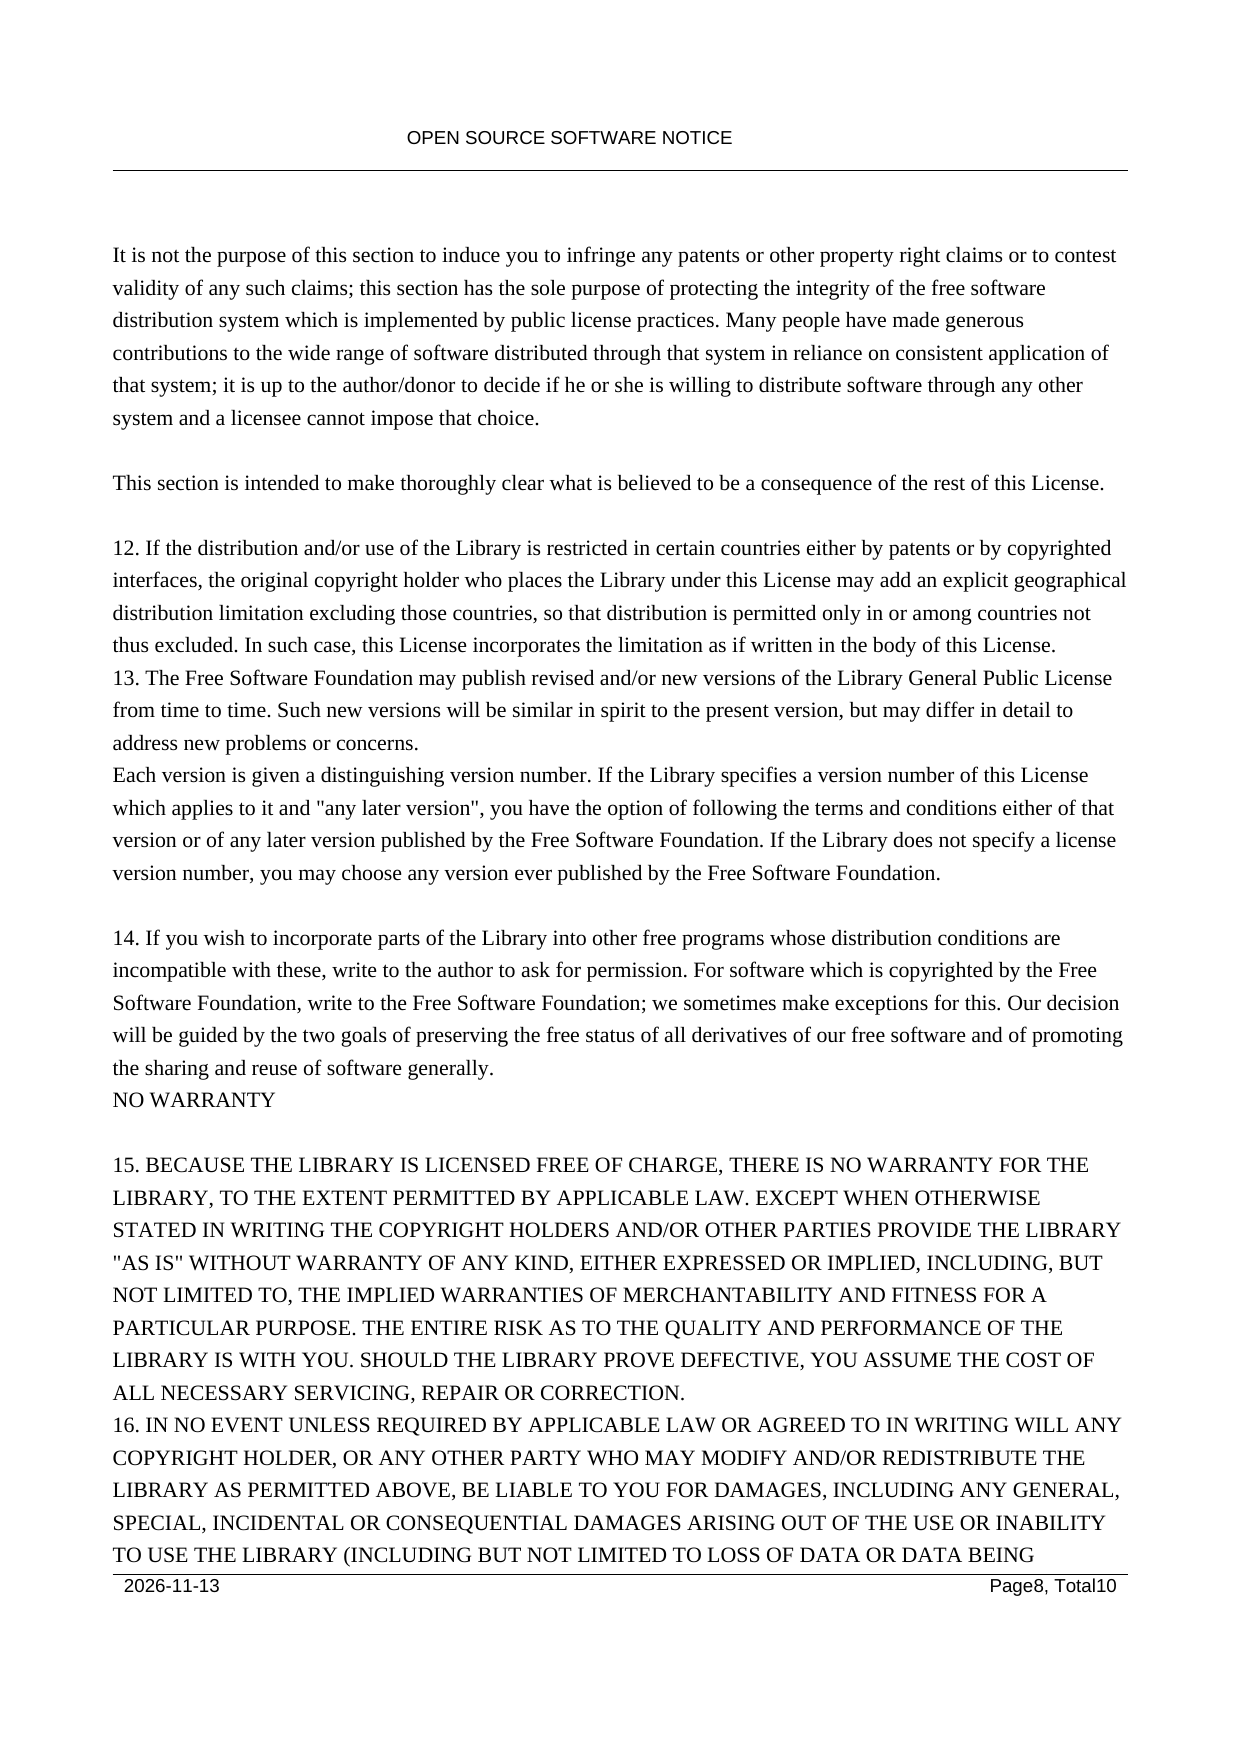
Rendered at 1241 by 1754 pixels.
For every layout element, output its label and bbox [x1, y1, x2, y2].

text [112, 206, 1128, 1571]
